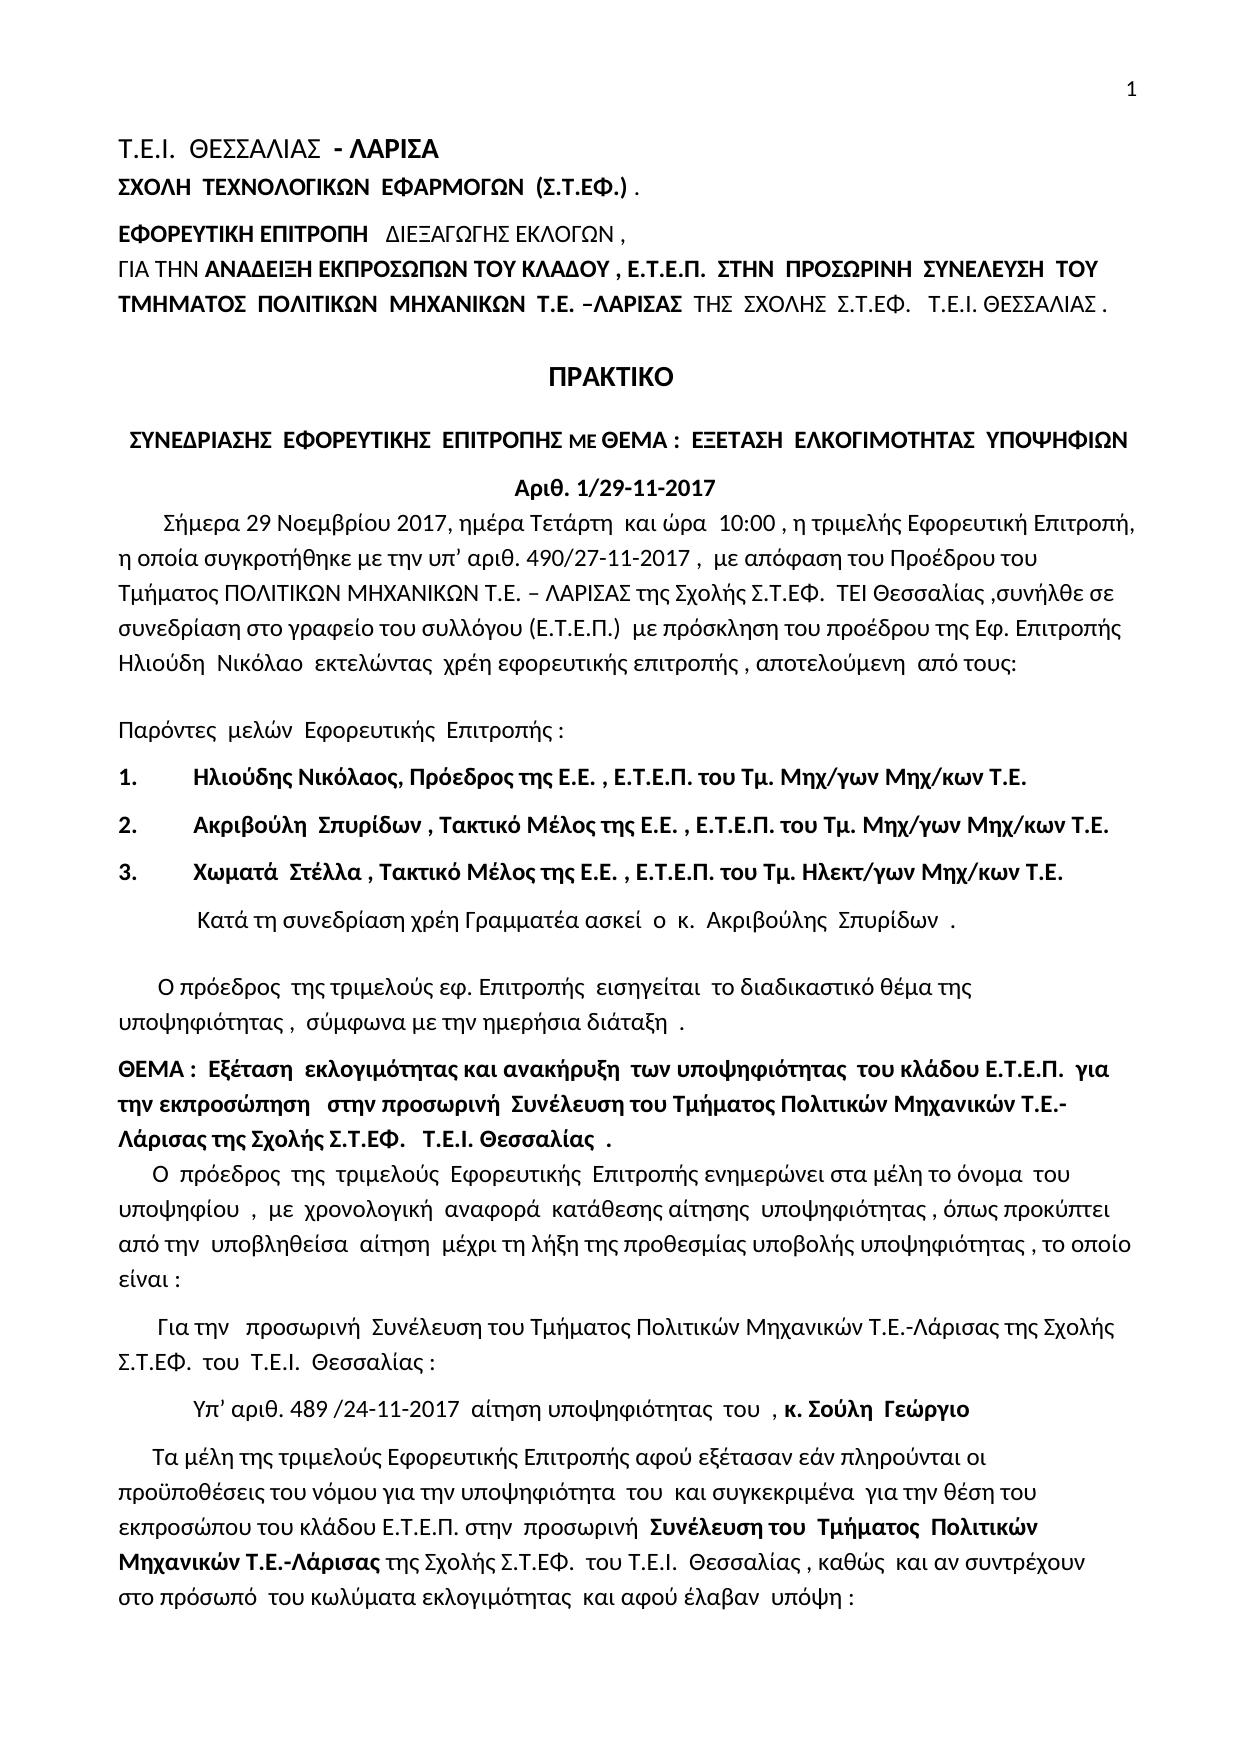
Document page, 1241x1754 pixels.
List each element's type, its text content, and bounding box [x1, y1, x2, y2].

text 2. Ακριβούλη Σπυρίδων , Τακτικό Μέλος της Ε.Ε. , Ε.Τ.Ε.Π. του Τμ. Μηχ/γων Μηχ/κων Τ.Ε. [118, 809, 1137, 839]
text Ο πρόεδρος της τριμελούς εφ. Επιτροπής εισηγείται το διαδικαστικό θέμα της υποψηφιότητας , σύμφωνα με την ημερήσια διάταξη . [118, 971, 1137, 1037]
text Τα μέλη της τριμελούς Εφορευτικής Επιτροπής αφού εξέτασαν εάν πληρούνται οι προϋποθέσεις του νόμου για την υποψηφιότητα του και συγκεκριμένα για την θέση του εκπροσώπου του κλάδου Ε.Τ.Ε.Π. στην προσωρινή Συνέλευση του Τμήματος Πολιτικών Μηχανικών Τ.Ε.-Λάρισας της Σχολής Σ.Τ.ΕΦ. του Τ.Ε.Ι. Θεσσαλίας , καθώς και αν συντρέχουν στο πρόσωπό του κωλύματα εκλογιμότητας και αφού έλαβαν υπόψη : [118, 1441, 1137, 1612]
text ΠΡΑΚΤΙΚΟ [118, 358, 1137, 394]
text 3. Χωματά Στέλλα , Τακτικό Μέλος της Ε.Ε. , Ε.Τ.Ε.Π. του Τμ. Ηλεκτ/γων Μηχ/κων Τ.Ε. [118, 856, 1137, 887]
text ΓΙΑ ΤΗΝ ΑΝΑΔΕΙΞΗ ΕΚΠΡΟΣΩΠΩΝ ΤΟΥ ΚΛΑΔΟΥ , Ε.Τ.Ε.Π. ΣΤΗΝ ΠΡΟΣΩΡΙΝΗ ΣΥΝΕΛΕΥΣΗ ΤΟΥ ΤΜΗΜΑΤΟΣ ΠΟΛΙΤΙΚΩΝ ΜΗΧΑΝΙΚΩΝ Τ.Ε. –ΛΑΡΙΣΑΣ ΤΗΣ ΣΧΟΛΗΣ Σ.Τ.ΕΦ. Τ.Ε.Ι. ΘΕΣΣΑΛΙΑΣ . [118, 253, 1137, 319]
text Παρόντες μελών Εφορευτικής Επιτροπής : [118, 714, 1137, 744]
text Σήμερα 29 Νοεμβρίου 2017, ημέρα Τετάρτη και ώρα 10:00 , η τριμελής Εφορευτική Επιτροπή, η οποία συγκροτήθηκε με την υπ’ αριθ. 490/27-11-2017 , με απόφαση του Προέδρου του Τμήματος ΠΟΛΙΤΙΚΩΝ ΜΗΧΑΝΙΚΩΝ Τ.Ε. – ΛΑΡΙΣΑΣ της Σχολής Σ.Τ.ΕΦ. ΤΕΙ Θεσσαλίας ,συνήλθε σε συνεδρίαση στο γραφείο του συλλόγου (Ε.Τ.Ε.Π.) με πρόσκληση του προέδρου της Εφ. Επιτροπής Ηλιούδη Νικόλαο εκτελώντας χρέη εφορευτικής επιτροπής , αποτελούμενη από τους: [118, 507, 1137, 677]
text ΣΥΝΕΔΡΙΑΣΗΣ ΕΦΟΡΕΥΤΙΚΗΣ ΕΠΙΤΡΟΠΗΣ ΜΕ ΘΕΜΑ : ΕΞΕΤΑΣΗ ΕΛΚΟΓΙΜΟΤΗΤΑΣ ΥΠΟΨΗΦΙΩΝ [118, 424, 1137, 455]
text Κατά τη συνεδρίαση χρέη Γραμματέα ασκεί ο κ. Ακριβούλης Σπυρίδων . [118, 904, 1137, 934]
text 1. Ηλιούδης Νικόλαος, Πρόεδρος της Ε.Ε. , Ε.Τ.Ε.Π. του Τμ. Μηχ/γων Μηχ/κων Τ.Ε. [118, 761, 1137, 792]
list Υπ’ αριθ. 489 /24-11-2017 αίτηση υποψηφιότητας του , κ. Σούλη Γεώργιο [193, 1393, 1137, 1424]
text ΣΧΟΛΗ ΤΕΧΝΟΛΟΓΙΚΩΝ ΕΦΑΡΜΟΓΩΝ (Σ.Τ.ΕΦ.) . [118, 171, 1137, 201]
text ΕΦΟΡΕΥΤΙΚΗ ΕΠΙΤΡΟΠΗ ΔΙΕΞΑΓΩΓΗΣ ΕΚΛΟΓΩΝ , [118, 218, 1137, 249]
text ΘΕΜΑ : Εξέταση εκλογιμότητας και ανακήρυξη των υποψηφιότητας του κλάδου Ε.Τ.Ε.Π. για την εκπροσώπηση στην προσωρινή Συνέλευση του Τμήματος Πολιτικών Μηχανικών Τ.Ε.-Λάρισας της Σχολής Σ.Τ.ΕΦ. Τ.Ε.Ι. Θεσσαλίας . [118, 1053, 1137, 1154]
text Για την προσωρινή Συνέλευση του Τμήματος Πολιτικών Μηχανικών Τ.Ε.-Λάρισας της Σχολής Σ.Τ.ΕΦ. του Τ.Ε.Ι. Θεσσαλίας : [118, 1311, 1137, 1377]
text Αριθ. 1/29-11-2017 [118, 472, 1137, 502]
text Ο πρόεδρος της τριμελούς Εφορευτικής Επιτροπής ενημερώνει στα μέλη το όνομα του υποψηφίου , με χρονολογική αναφορά κατάθεσης αίτησης υποψηφιότητας , όπως προκύπτει από την υποβληθείσα αίτηση μέχρι τη λήξη της προθεσμίας υποβολής υποψηφιότητας , το οποίο είναι : [118, 1158, 1137, 1294]
text Τ.Ε.Ι. ΘΕΣΣΑΛΙΑΣ - ΛΑΡΙΣΑ [118, 130, 1137, 165]
